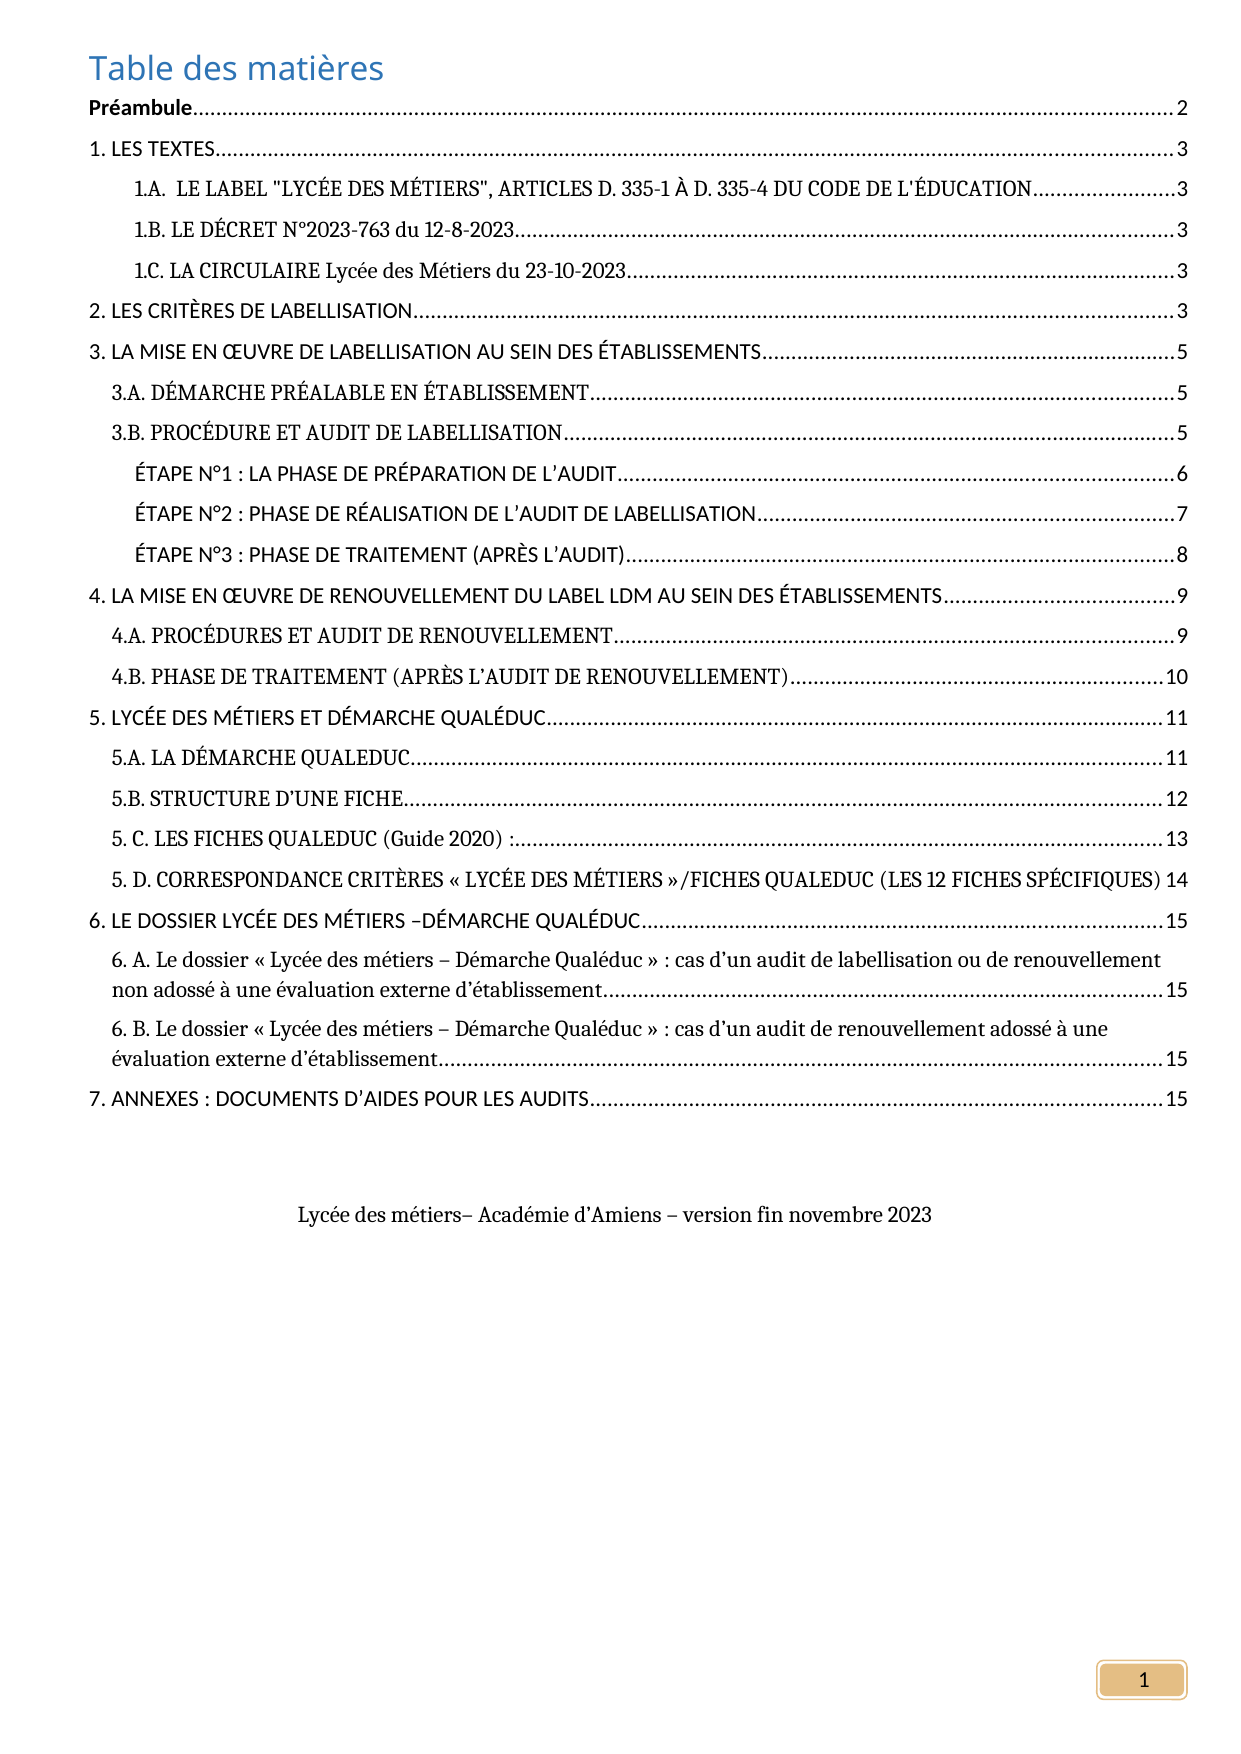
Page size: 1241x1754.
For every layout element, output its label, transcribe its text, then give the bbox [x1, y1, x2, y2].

text Lycée des métiers– Académie d’Amiens – version fin novembre 2023 [297, 1202, 1189, 1229]
